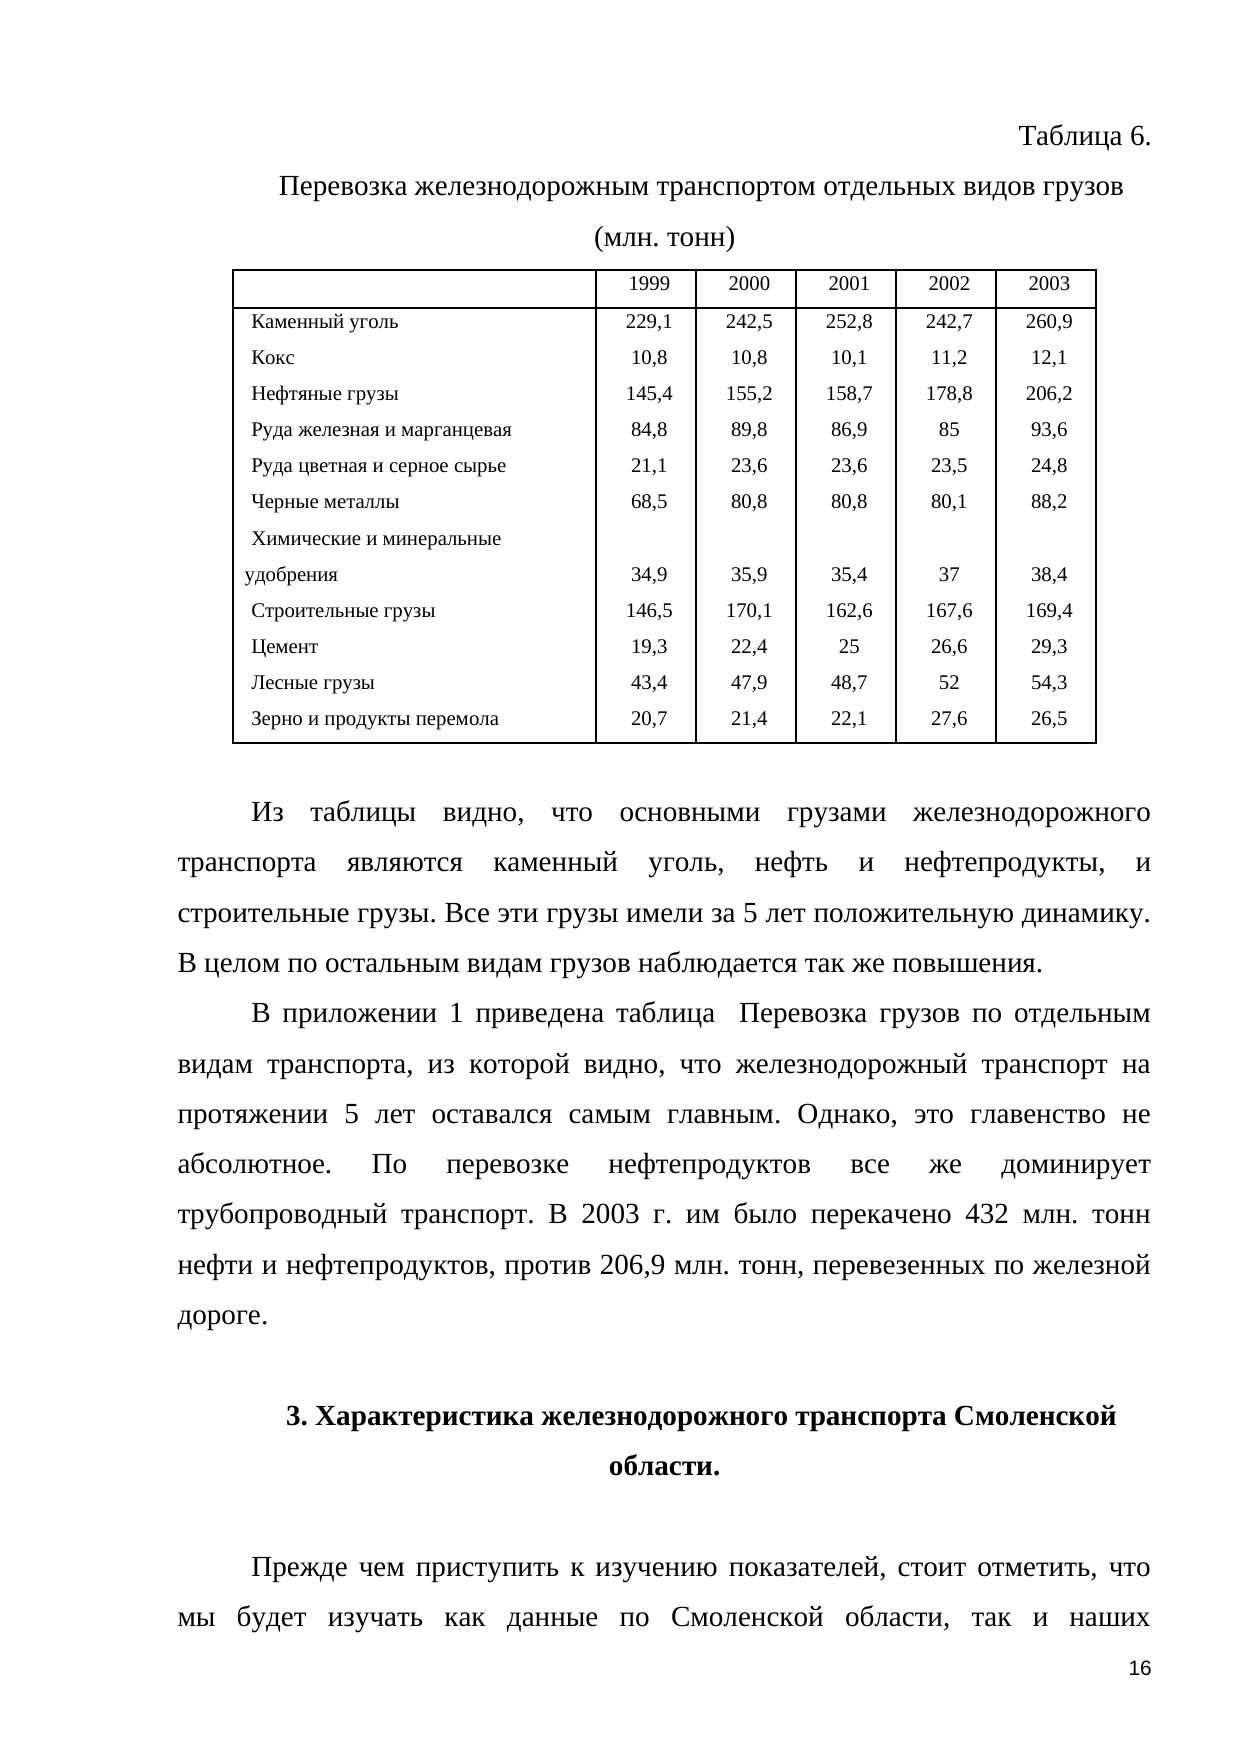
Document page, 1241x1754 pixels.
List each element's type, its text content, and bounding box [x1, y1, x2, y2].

table_cell 38,4 [997, 526, 1095, 598]
table_cell 145,4 [597, 381, 695, 417]
table_cell Строительные грузы [234, 598, 595, 634]
table_cell 23,6 [697, 454, 795, 489]
table_cell 25 [797, 634, 895, 670]
table_cell Зерно и продукты перемола [234, 706, 595, 742]
table_cell 48,7 [797, 670, 895, 706]
table_cell 26,6 [897, 634, 995, 670]
table_cell Цемент [234, 634, 595, 670]
table_cell 178,8 [897, 381, 995, 417]
table_cell 167,6 [897, 598, 995, 634]
table_cell 242,7 [897, 309, 995, 345]
text В приложении 1 приведена таблица Перевозка грузов по отдельным видам транспорта, из которой видно, что железнодорожный транспорт на протяжении 5 лет оставался самым главным. Однако, это главенство не абсолютное. По перевозке нефтепродуктов все же доминирует трубопроводный транспорт. В . им было перекачено 432 млн. тонн нефти и нефтепродуктов, против 206,9 млн. тонн, перевезенных по железной дороге. [177, 995, 1152, 1331]
table_cell Руда цветная и серное сырье [234, 454, 595, 489]
table_cell 52 [897, 670, 995, 706]
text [177, 1549, 1152, 1633]
table_cell 43,4 [597, 670, 695, 706]
table_cell 252,8 [797, 309, 895, 345]
table_cell 35,9 [697, 526, 795, 598]
table_cell Нефтяные грузы [234, 381, 595, 417]
text Таблица 6. [177, 118, 1152, 152]
table_cell 23,6 [797, 454, 895, 489]
table_cell 23,5 [897, 454, 995, 489]
table_cell 54,3 [997, 670, 1095, 706]
table_cell 10,8 [597, 345, 695, 381]
table_cell Каменный уголь [234, 309, 595, 345]
table_cell 34,9 [597, 526, 695, 598]
table_cell 10,8 [697, 345, 795, 381]
table_cell 35,4 [797, 526, 895, 598]
table_cell 93,6 [997, 418, 1095, 453]
table_cell Лесные грузы [234, 670, 595, 706]
table_cell 229,1 [597, 309, 695, 345]
table_cell 37 [897, 526, 995, 598]
text Перевозка железнодорожным транспортом отдельных видов грузов (млн. тонн) [177, 168, 1152, 252]
table_cell 27,6 [897, 706, 995, 742]
table_cell Руда железная и марганцевая [234, 418, 595, 453]
table_cell 21,1 [597, 454, 695, 489]
table_cell 19,3 [597, 634, 695, 670]
table_cell 86,9 [797, 418, 895, 453]
table_cell 68,5 [597, 490, 695, 526]
text Из таблицы видно, что основными грузами железнодорожного транспорта являются каменный уголь, нефть и нефтепродукты, и строительные грузы. Все эти грузы имели за 5 лет положительную динамику. В целом по остальным видам грузов наблюдается так же повышения. [177, 794, 1152, 979]
table_cell 11,2 [897, 345, 995, 381]
table_cell 260,9 [997, 309, 1095, 345]
table_cell 80,8 [797, 490, 895, 526]
table_cell 158,7 [797, 381, 895, 417]
table_cell 26,5 [997, 706, 1095, 742]
table_cell 80,1 [897, 490, 995, 526]
table_cell Черные металлы [234, 490, 595, 526]
table_header 2003 [997, 271, 1095, 307]
table_cell 80,8 [697, 490, 795, 526]
table_header 2002 [897, 271, 995, 307]
table_cell 47,9 [697, 670, 795, 706]
table_header 1999 [597, 271, 695, 307]
table_cell 88,2 [997, 490, 1095, 526]
table_cell 10,1 [797, 345, 895, 381]
table_header [234, 271, 595, 307]
table_header 2000 [697, 271, 795, 307]
table_cell 22,1 [797, 706, 895, 742]
table_cell 20,7 [597, 706, 695, 742]
table_cell 12,1 [997, 345, 1095, 381]
table_cell 155,2 [697, 381, 795, 417]
table_cell 170,1 [697, 598, 795, 634]
table_cell 242,5 [697, 309, 795, 345]
table_cell 24,8 [997, 454, 1095, 489]
table_cell 29,3 [997, 634, 1095, 670]
table_cell 89,8 [697, 418, 795, 453]
table_cell 85 [897, 418, 995, 453]
table_cell 146,5 [597, 598, 695, 634]
table_cell Химические и минеральные удобрения [234, 526, 595, 598]
table_cell 21,4 [697, 706, 795, 742]
table_cell 169,4 [997, 598, 1095, 634]
table_cell 162,6 [797, 598, 895, 634]
table_cell 206,2 [997, 381, 1095, 417]
text 3. Характеристика железнодорожного транспорта Смоленской области. [177, 1398, 1152, 1482]
table_cell 22,4 [697, 634, 795, 670]
table_cell Кокс [234, 345, 595, 381]
table_cell 84,8 [597, 418, 695, 453]
table_header 2001 [797, 271, 895, 307]
